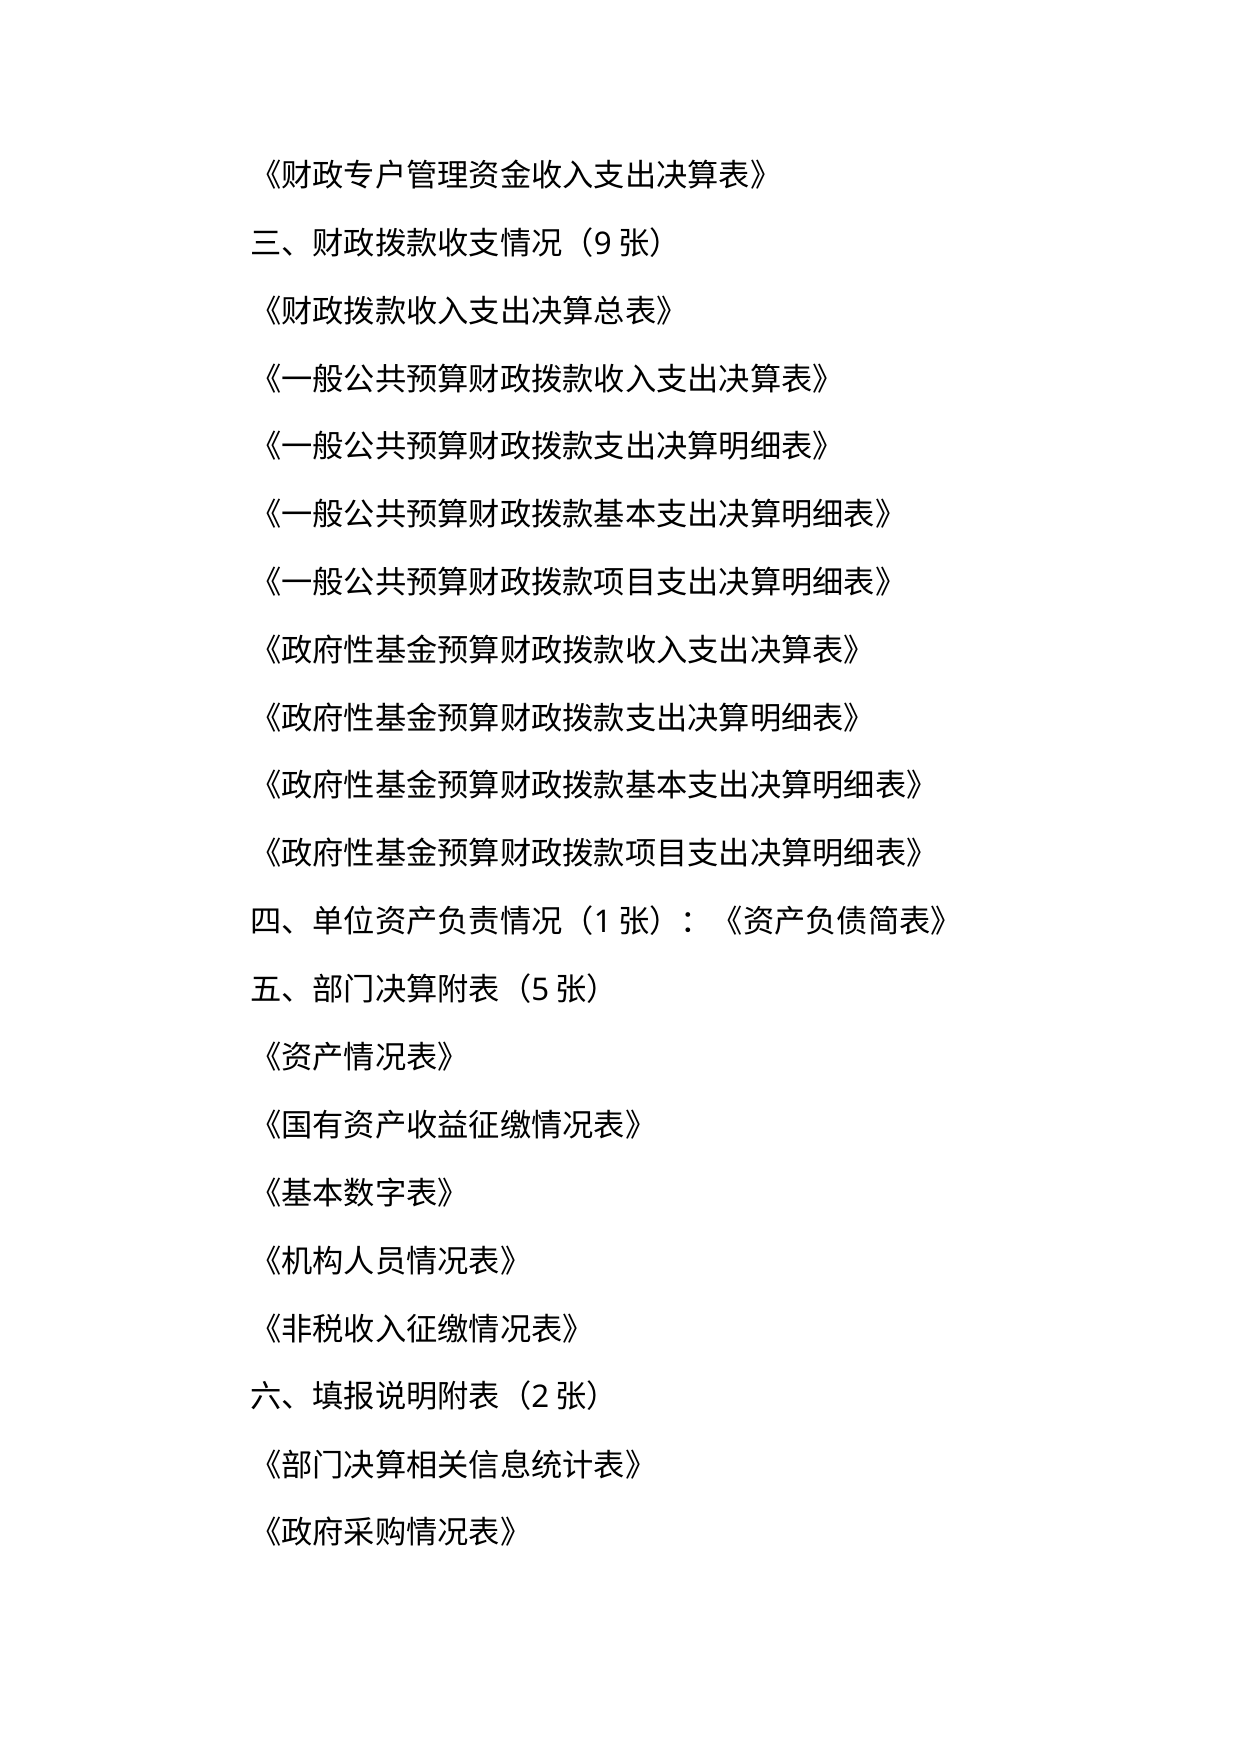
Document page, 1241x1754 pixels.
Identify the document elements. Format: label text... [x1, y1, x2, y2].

text 《一般公共预算财政拨款基本支出决算明细表》 [187, 489, 1053, 534]
text 五、部门决算附表（5张） [187, 964, 1053, 1010]
text 《一般公共预算财政拨款支出决算明细表》 [187, 422, 1053, 467]
text 《政府性基金预算财政拨款基本支出决算明细表》 [187, 761, 1053, 806]
text 《部门决算相关信息统计表》 [187, 1440, 1053, 1485]
text 《政府采购情况表》 [187, 1507, 1053, 1553]
text 《基本数字表》 [187, 1168, 1053, 1213]
text 《财政专户管理资金收入支出决算表》 [187, 150, 1053, 195]
text 《国有资产收益征缴情况表》 [187, 1100, 1053, 1146]
text 《机构人员情况表》 [187, 1236, 1053, 1281]
text 《一般公共预算财政拨款项目支出决算明细表》 [187, 557, 1053, 602]
text 三、财政拨款收支情况（9张） [187, 218, 1053, 263]
text 《一般公共预算财政拨款收入支出决算表》 [187, 354, 1053, 399]
text 《政府性基金预算财政拨款支出决算明细表》 [187, 693, 1053, 738]
text 《非税收入征缴情况表》 [187, 1304, 1053, 1349]
text 《财政拨款收入支出决算总表》 [187, 286, 1053, 331]
text 《政府性基金预算财政拨款项目支出决算明细表》 [187, 828, 1053, 874]
text 《政府性基金预算财政拨款收入支出决算表》 [187, 625, 1053, 670]
text 《资产情况表》 [187, 1032, 1053, 1078]
text 四、单位资产负责情况（1张）：《资产负债简表》 [187, 896, 1053, 942]
text 六、填报说明附表（2张） [187, 1372, 1053, 1417]
